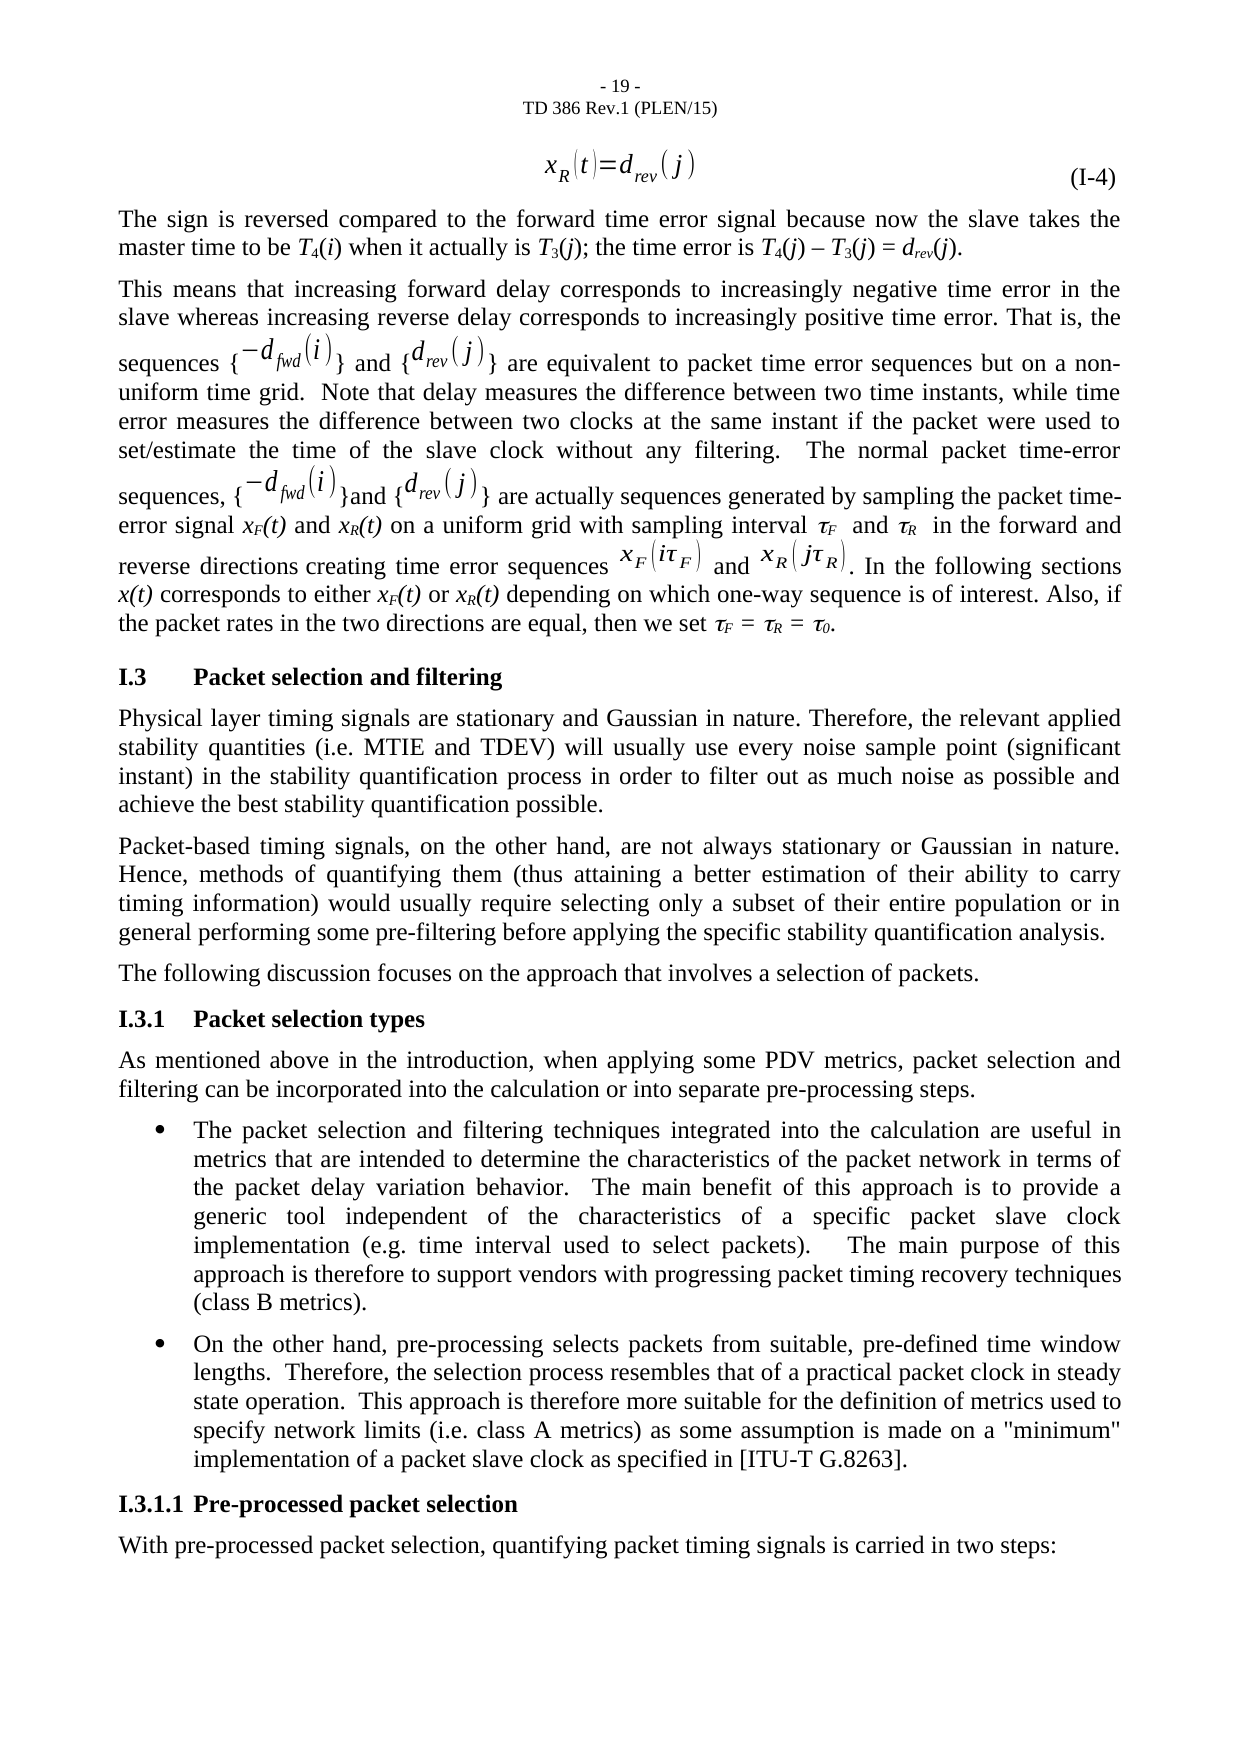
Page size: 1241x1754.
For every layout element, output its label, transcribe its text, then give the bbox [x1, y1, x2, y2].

list On the other hand, pre-processing selects packets from suitable, pre-defined time window lengths. Therefore, the selection process resembles that of a practical packet clock in steady state operation. This approach is therefore more suitable for the definition of metrics used to specify network limits (i.e. class A metrics) as some assumption is made on a "minimum" implementation of a packet slave clock as specified in [ITU-T G.8263]. [156, 1329, 1122, 1472]
subtitle I.3.1.1 Pre-processed packet selection [118, 1489, 1122, 1518]
subtitle I.3.1 Packet selection types [118, 1004, 1122, 1032]
text With pre-processed packet selection, quantifying packet timing signals is carried in two steps: [118, 1530, 1122, 1559]
text This means that increasing forward delay corresponds to increasingly negative time error in the slave whereas increasing reverse delay corresponds to increasingly positive time error. That is, the sequences {} and {} are equivalent to packet time error sequences but on a non-uniform time grid. Note that delay measures the difference between two time instants, while time error measures the difference between two clocks at the same instant if the packet were used to set/estimate the time of the slave clock without any filtering. The normal packet time-error sequences, {}and {} are actually sequences generated by sampling the packet time-error signal xF(t) and xR(t) on a uniform grid with sampling interval F and R in the forward and reverse directions creating time error sequences and . In the following sections x(t) corresponds to either xF(t) or xR(t) depending on which one-way sequence is of interest. Also, if the packet rates in the two directions are equal, then we set F = R = 0. [118, 274, 1122, 637]
subtitle I.3 Packet selection and filtering [118, 662, 1122, 691]
text The sign is reversed compared to the forward time error signal because now the slave takes the master time to be T4(i) when it actually is T3(j); the time error is T4(j) – T3(j) = drev(j). [118, 204, 1122, 261]
text Packet-based timing signals, on the other hand, are not always stationary or Gaussian in nature. Hence, methods of quantifying them (thus attaining a better estimation of their ability to carry timing information) would usually require selecting only a subset of their entire population or in general performing some pre-filtering before applying the specific stability quantification analysis. [118, 831, 1122, 946]
text Physical layer timing signals are stationary and Gaussian in nature. Therefore, the relevant applied stability quantities (i.e. MTIE and TDEV) will usually use every noise sample point (significant instant) in the stability quantification process in order to filter out as much noise as possible and achieve the best stability quantification possible. [118, 703, 1122, 818]
list The packet selection and filtering techniques integrated into the calculation are useful in metrics that are intended to determine the characteristics of the packet network in terms of the packet delay variation behavior. The main benefit of this approach is to provide a generic tool independent of the characteristics of a specific packet slave clock implementation (e.g. time interval used to select packets). The main purpose of this approach is therefore to support vendors with progressing packet timing recovery techniques (class B metrics). [156, 1115, 1122, 1316]
text As mentioned above in the introduction, when applying some PDV metrics, packet selection and filtering can be incorporated into the calculation or into separate pre-processing steps. [118, 1045, 1122, 1102]
text The following discussion focuses on the approach that involves a selection of packets. [118, 958, 1122, 987]
text (I-4) [118, 148, 1122, 191]
